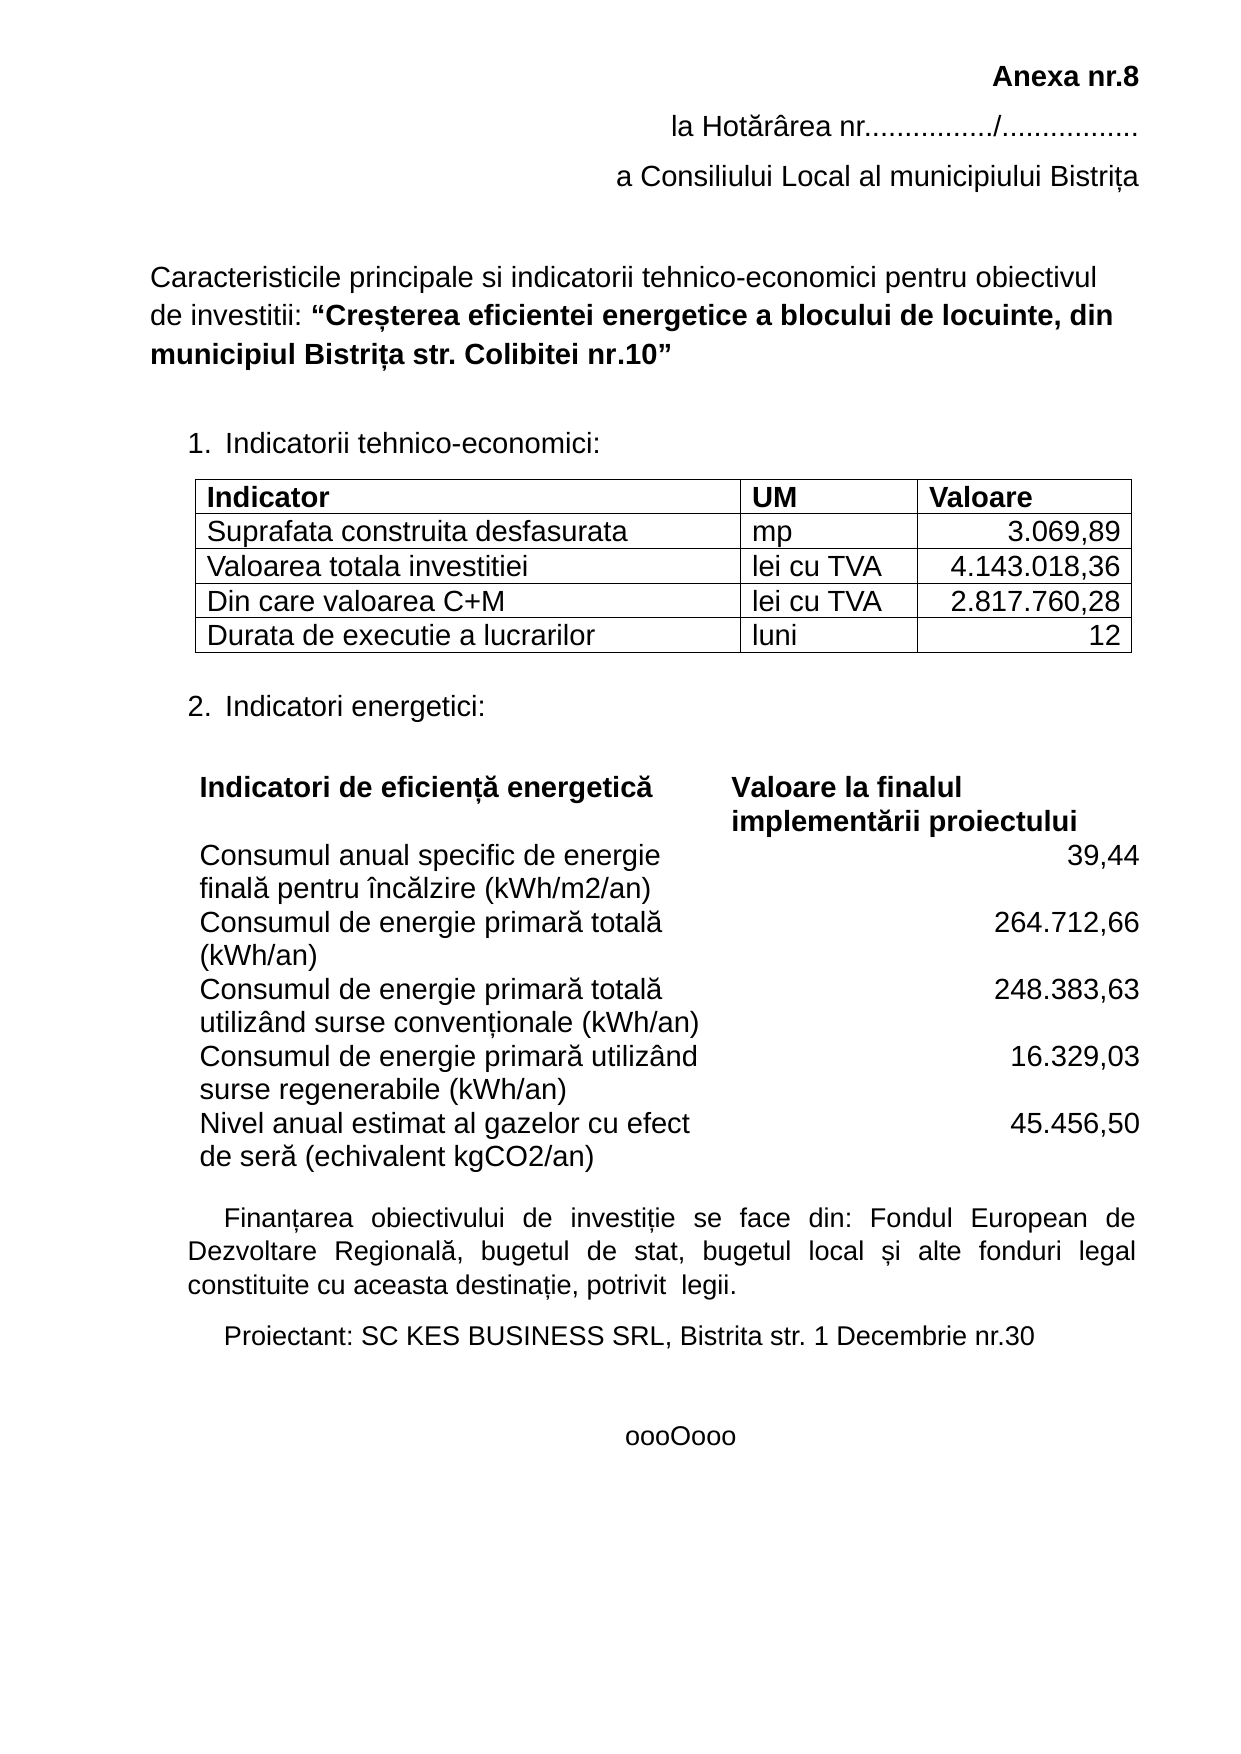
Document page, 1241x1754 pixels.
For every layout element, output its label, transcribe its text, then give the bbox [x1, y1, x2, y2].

table_cell Consumul de energie primară utilizând surse regenerabile (kWh/an) [188, 1039, 720, 1106]
table_header UM [741, 480, 917, 513]
table_cell 248.383,63 [720, 972, 1151, 1039]
table_cell 264.712,66 [720, 905, 1151, 972]
table_cell 4.143.018,36 [918, 549, 1131, 582]
table_cell Suprafata construita desfasurata [196, 514, 740, 548]
text a Consiliului Local al municipiului Bistrița [150, 159, 1139, 193]
table_cell Consumul de energie primară totală (kWh/an) [188, 905, 720, 972]
text la Hotărârea nr................/................. [150, 109, 1139, 143]
table_cell luni [741, 618, 917, 652]
table_cell 45.456,50 [720, 1106, 1151, 1173]
table_cell 3.069,89 [918, 514, 1131, 548]
table_header Valoare [918, 480, 1131, 513]
table_cell Valoarea totala investitiei [196, 549, 740, 582]
table_cell 2.817.760,28 [918, 584, 1131, 617]
table_cell Durata de executie a lucrarilor [196, 618, 740, 652]
table_cell 12 [918, 618, 1131, 652]
table_header Indicator [196, 480, 740, 513]
table_header Indicatori de eficiență energetică [188, 770, 720, 837]
text Anexa nr.8 [150, 59, 1139, 93]
text Finanțarea obiectivului de investiție se face din: Fondul European de Dezvoltare Regională, bugetul de stat, bugetul local și alte fonduri legal constituite cu aceasta destinație, potrivit legii. [187, 1202, 1137, 1300]
table_cell 16.329,03 [720, 1039, 1151, 1106]
table_cell Din care valoarea C+M [196, 584, 740, 617]
table_cell Consumul anual specific de energie finală pentru încălzire (kWh/m2/an) [188, 838, 720, 904]
list Indicatori energetici: [187, 689, 1137, 722]
text Caracteristicile principale si indicatorii tehnico-economici pentru obiectivul de investitii: “Creșterea eficientei energetice a blocului de locuinte, din municipiul Bistrița str. Colibitei nr.10” [150, 260, 1137, 371]
list Indicatorii tehnico-economici: [187, 426, 1137, 459]
table_cell lei cu TVA [741, 584, 917, 617]
table_cell mp [741, 514, 917, 548]
text Proiectant: SC KES BUSINESS SRL, Bistrita str. 1 Decembrie nr.30 [187, 1319, 1137, 1351]
table_cell lei cu TVA [741, 549, 917, 582]
table_cell Consumul de energie primară totală utilizând surse convenționale (kWh/an) [188, 972, 720, 1039]
text oooOooo [187, 1420, 1137, 1452]
table_cell 39,44 [720, 838, 1151, 904]
table_header Valoare la finalul implementării proiectului [720, 770, 1151, 837]
table_cell Nivel anual estimat al gazelor cu efect de seră (echivalent kgCO2/an) [188, 1106, 720, 1173]
